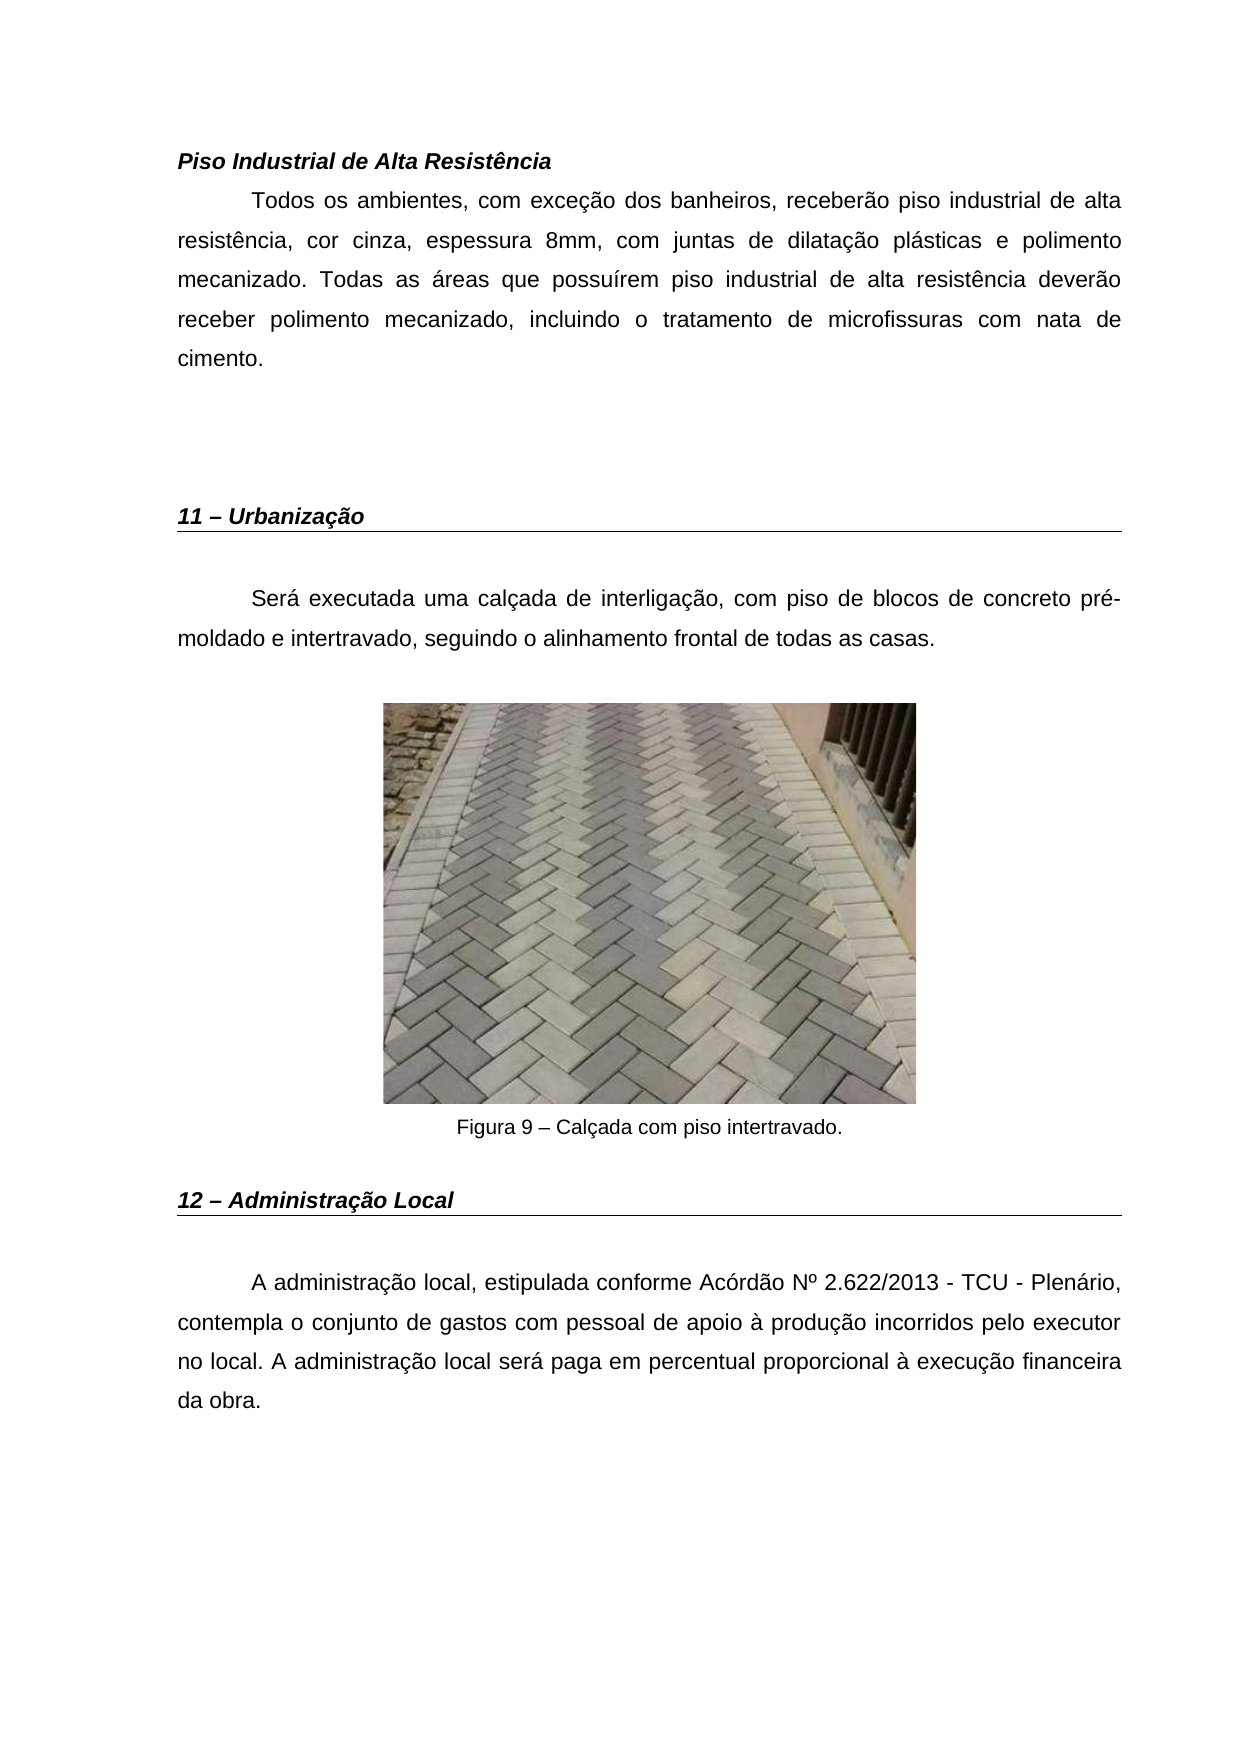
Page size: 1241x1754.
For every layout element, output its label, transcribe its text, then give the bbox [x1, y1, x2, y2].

text Será executada uma calçada de interligação, com piso de blocos de concreto pré-moldado e intertravado, seguindo o alinhamento frontal de todas as casas. [177, 585, 1122, 651]
text A administração local, estipulada conforme Acórdão Nº 2.622/2013 - TCU - Plenário, contempla o conjunto de gastos com pessoal de apoio à produção incorridos pelo executor no local. A administração local será paga em percentual proporcional à execução financeira da obra. [177, 1269, 1122, 1414]
text Piso Industrial de Alta Resistência [177, 148, 1122, 174]
text Figura 9 – Calçada com piso intertravado. [177, 1115, 1122, 1139]
text 12 – Administração Local [177, 1187, 1122, 1215]
text Todos os ambientes, com exceção dos banheiros, receberão piso industrial de alta resistência, cor cinza, espessura 8mm, com juntas de dilatação plásticas e polimento mecanizado. Todas as áreas que possuírem piso industrial de alta resistência deverão receber polimento mecanizado, incluindo o tratamento de microfissuras com nata de cimento. [177, 187, 1122, 371]
text 11 – Urbanização [177, 503, 1122, 531]
picture [383, 703, 917, 1104]
